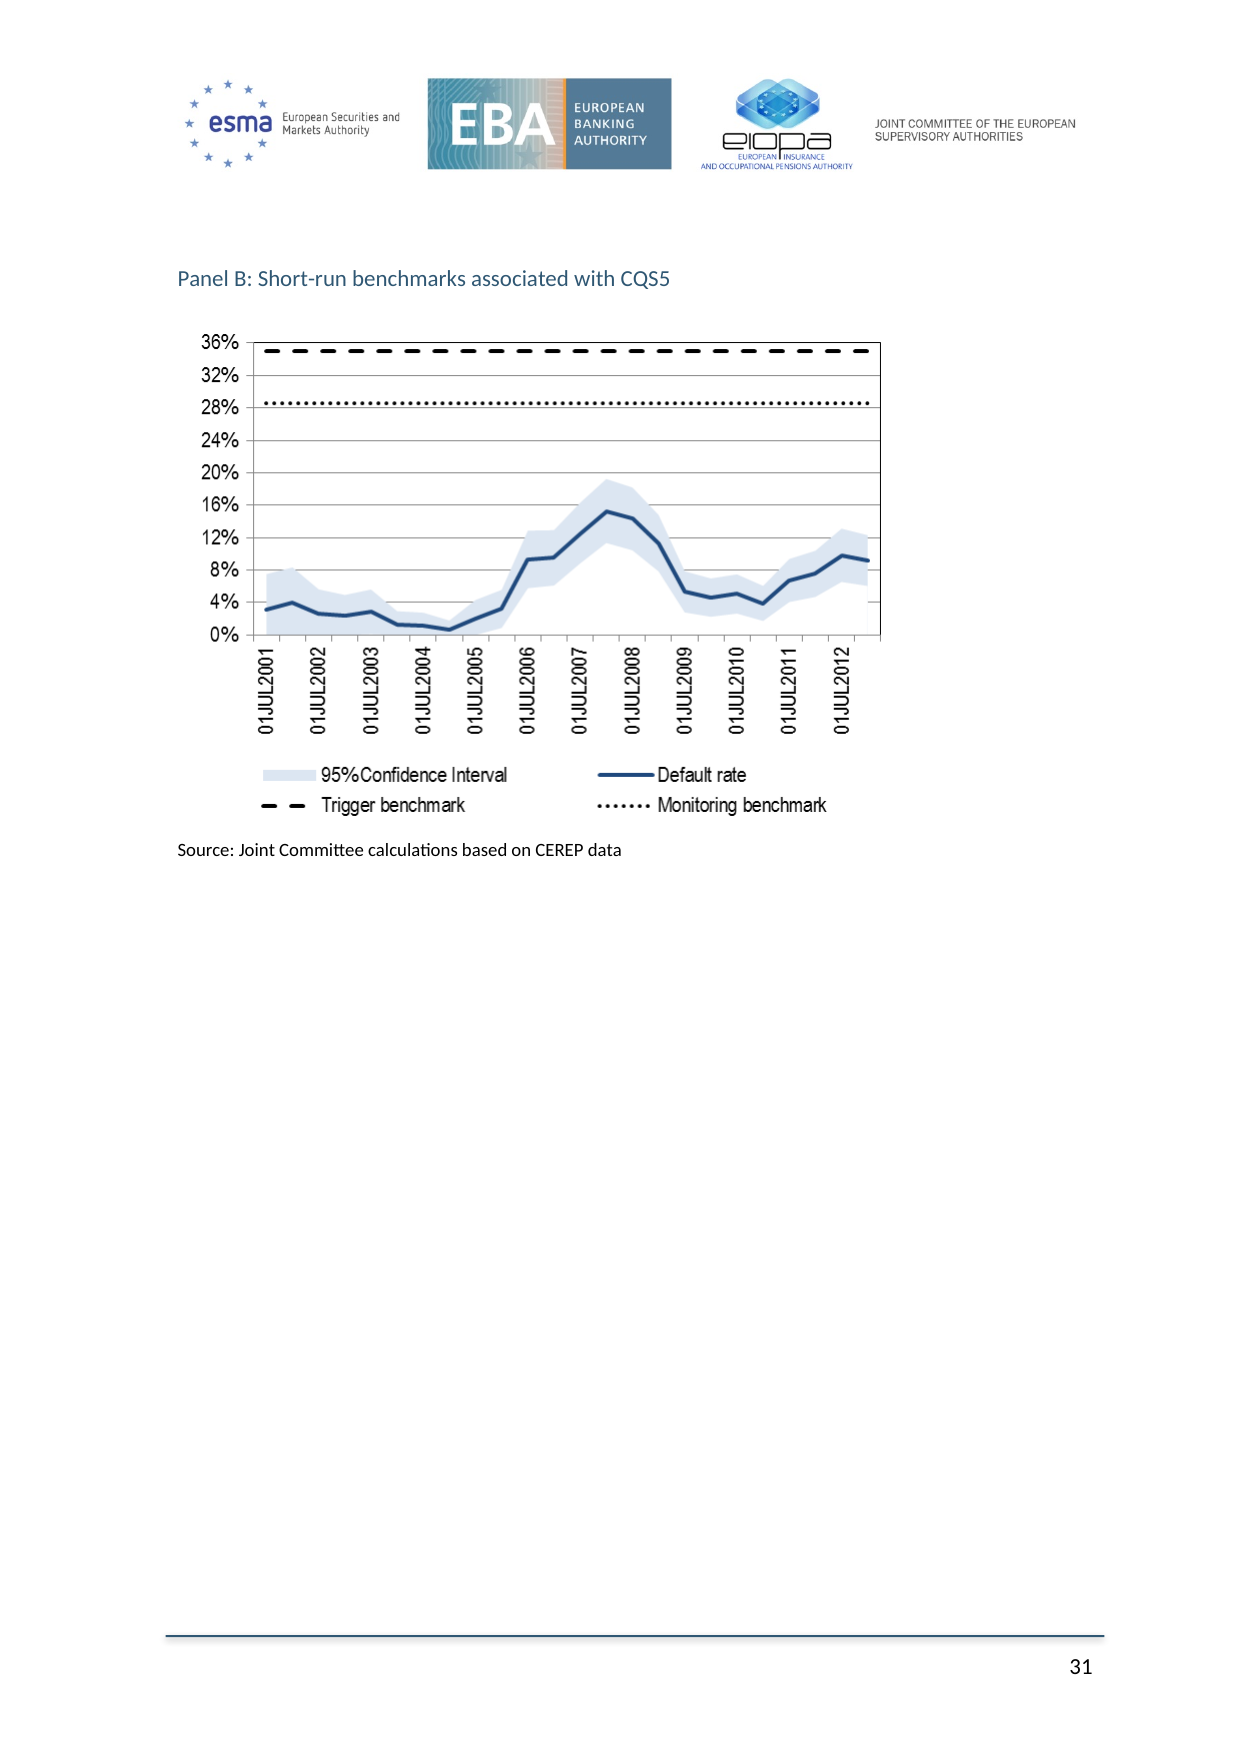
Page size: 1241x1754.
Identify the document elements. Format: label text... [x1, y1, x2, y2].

picture [177, 320, 910, 832]
picture [177, 73, 1088, 174]
text Source: Joint Committee calculations based on CEREP data [177, 840, 1092, 861]
text Panel B: Short-run benchmarks associated with CQS5 [177, 264, 1092, 292]
